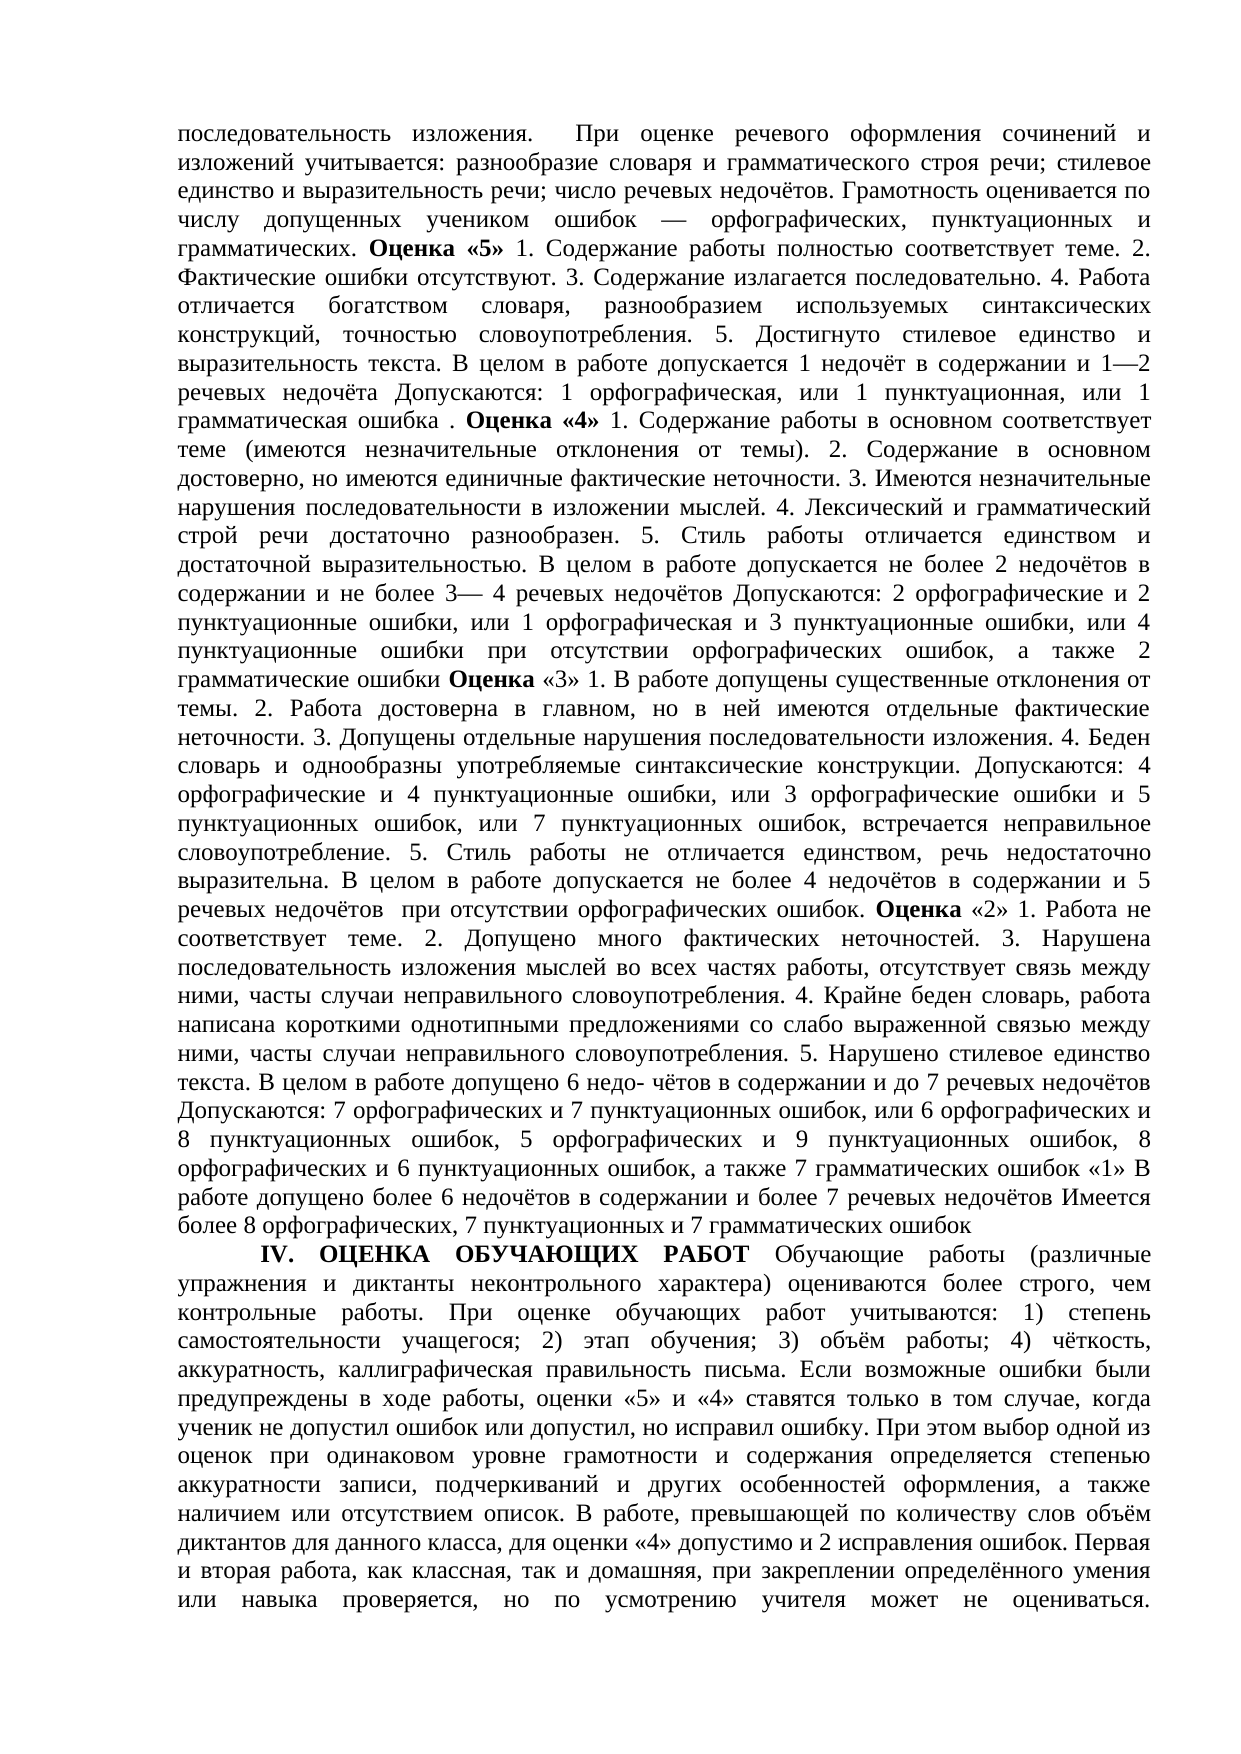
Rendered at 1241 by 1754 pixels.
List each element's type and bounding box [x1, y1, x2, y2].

text [177, 1239, 1152, 1613]
text [177, 118, 1152, 1239]
